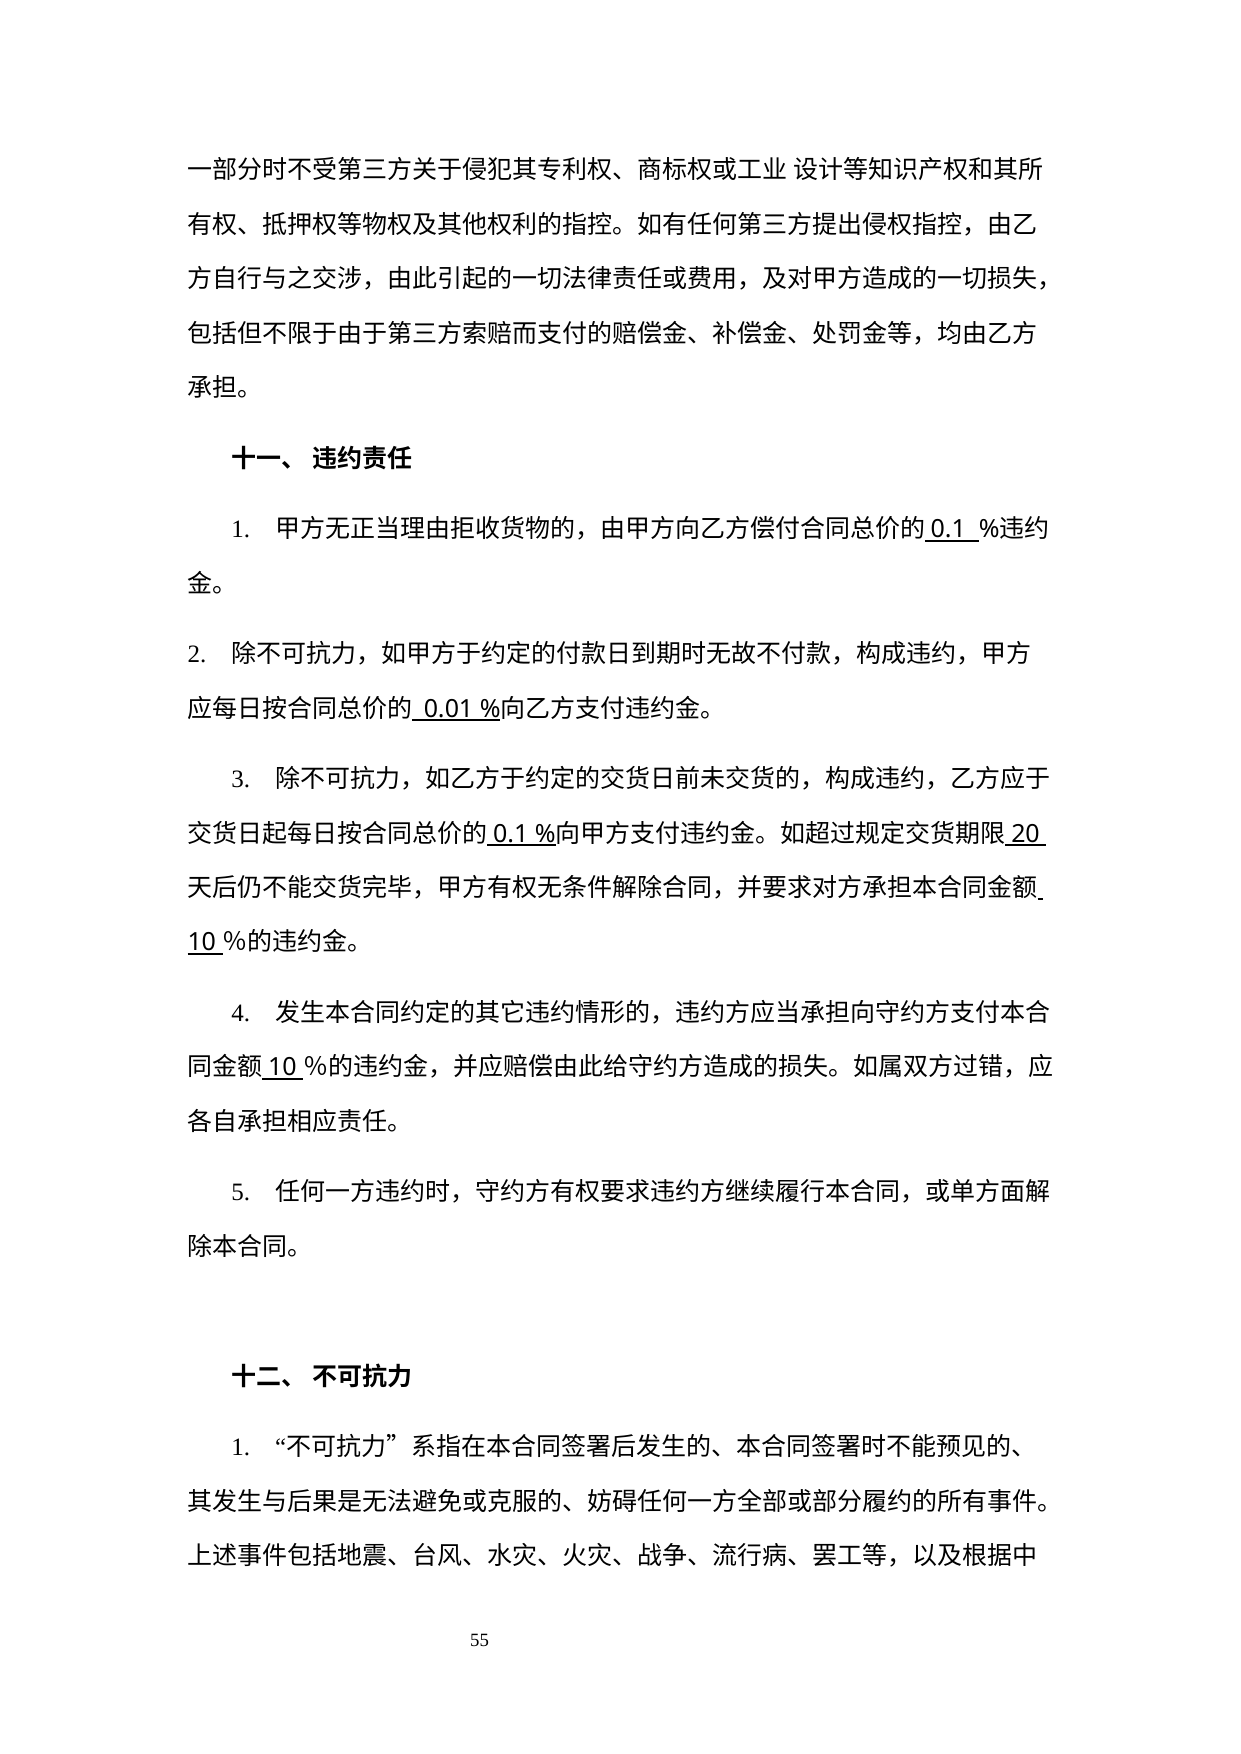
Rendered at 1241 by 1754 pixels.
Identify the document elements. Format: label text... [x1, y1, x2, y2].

list 任何一方违约时，守约方有权要求违约方继续履行本合同，或单方面解除本合同。 [187, 1172, 1053, 1262]
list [187, 1427, 1053, 1572]
list 除不可抗力，如乙方于约定的交货日前未交货的，构成违约，乙方应于交货日起每日按合同总价的 0.1 %向甲方支付违约金。如超过规定交货期限 20 天后仍不能交货完毕，甲方有权无条件解除合同，并要求对方承担本合同金额 10 ％的违约金。 [187, 759, 1053, 958]
list 发生本合同约定的其它违约情形的，违约方应当承担向守约方支付本合同金额 10 ％的违约金，并应赔偿由此给守约方造成的损失。如属双方过错，应各自承担相应责任。 [187, 992, 1053, 1137]
list 违约责任 [232, 438, 1053, 474]
list 除不可抗力，如甲方于约定的付款日到期时无故不付款，构成违约，甲方应每日按合同总价的 0.01 %向乙方支付违约金。 [187, 634, 1053, 724]
list 不可抗力 [232, 1356, 1053, 1392]
list 甲方无正当理由拒收货物的，由甲方向乙方偿付合同总价的 0.1 %违约金。 [187, 509, 1053, 599]
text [187, 150, 1053, 404]
